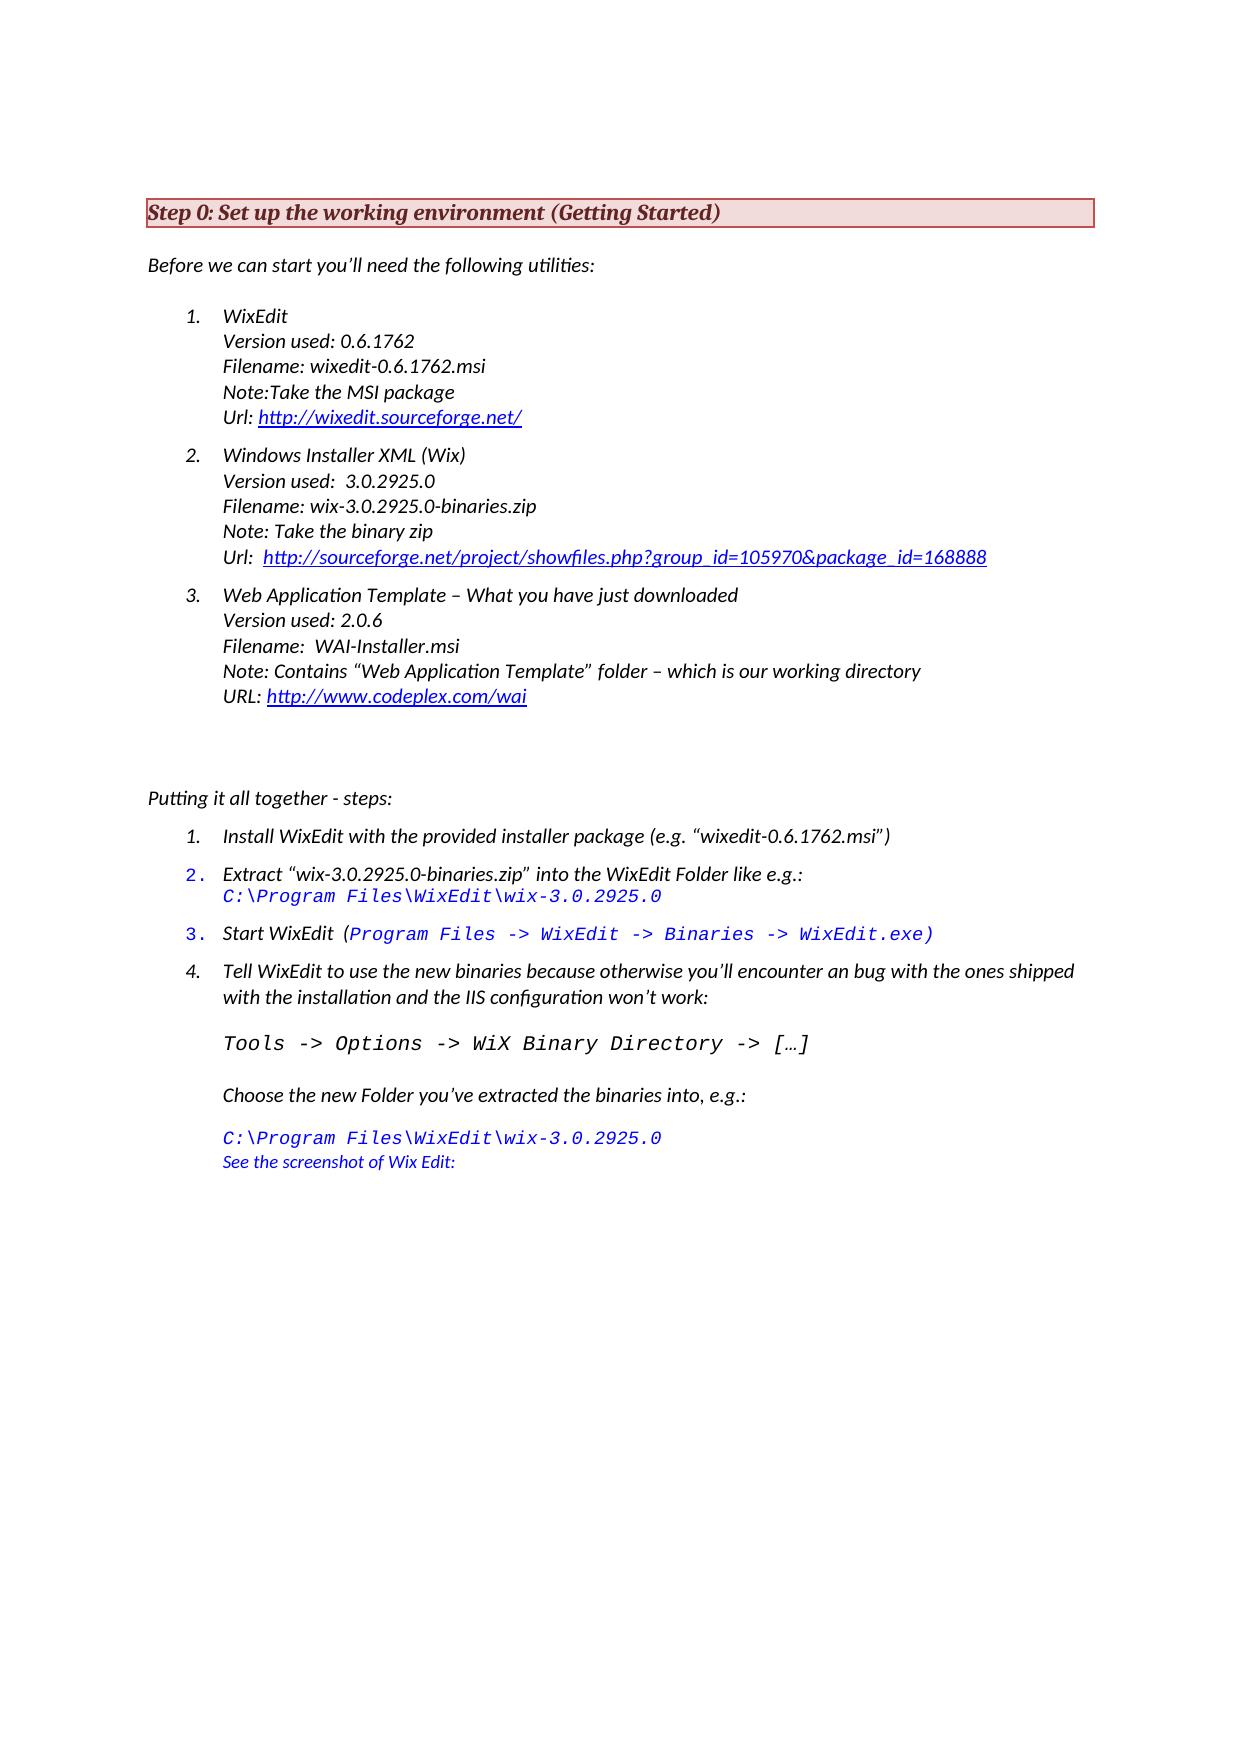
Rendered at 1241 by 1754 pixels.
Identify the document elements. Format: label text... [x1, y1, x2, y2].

text Windows Installer XML (Wix) Version used: 3.0.2925.0 Filename: wix-3.0.2925.0-binaries.zip Note: Take the binary zip Url: http://sourceforge.net/project/showfiles.php?group_id=105970&package_id=168888 [185, 442, 1093, 569]
list Putting it all together - steps: [148, 759, 1093, 810]
text WixEdit Version used: 0.6.1762 Filename: wixedit-0.6.1762.msi Note:Take the MSI package Url: http://wixedit.sourceforge.net/ [185, 303, 1093, 430]
subtitle Step 0: Set up the working environment (Getting Started) [148, 200, 1093, 226]
list Install WixEdit with the provided installer package (e.g. “wixedit-0.6.1762.msi”) [185, 823, 1093, 848]
text Tell WixEdit to use the new binaries because otherwise you’ll encounter an bug with the ones shipped with the installation and the IIS configuration won’t work: Tools -> Options -> WiX Binary Directory -> […] Choose the new Folder you’ve extracted the binaries into, e.g.: C:\Program Files\WixEdit\wix-3.0.2925.0 See the screenshot of Wix Edit: [185, 959, 1093, 1173]
text Start WixEdit (Program Files -> WixEdit -> Binaries -> WixEdit.exe) [185, 920, 1093, 946]
text Web Application Template – What you have just downloaded Version used: 2.0.6 Filename: WAI-Installer.msi Note: Contains “Web Application Template” folder – which is our working directory URL: http://www.codeplex.com/wai [185, 582, 1093, 709]
text Before we can start you’ll need the following utilities: [148, 252, 1093, 277]
text Extract “wix-3.0.2925.0-binaries.zip” into the WixEdit Folder like e.g.: C:\Program Files\WixEdit\wix-3.0.2925.0 [185, 861, 1093, 908]
